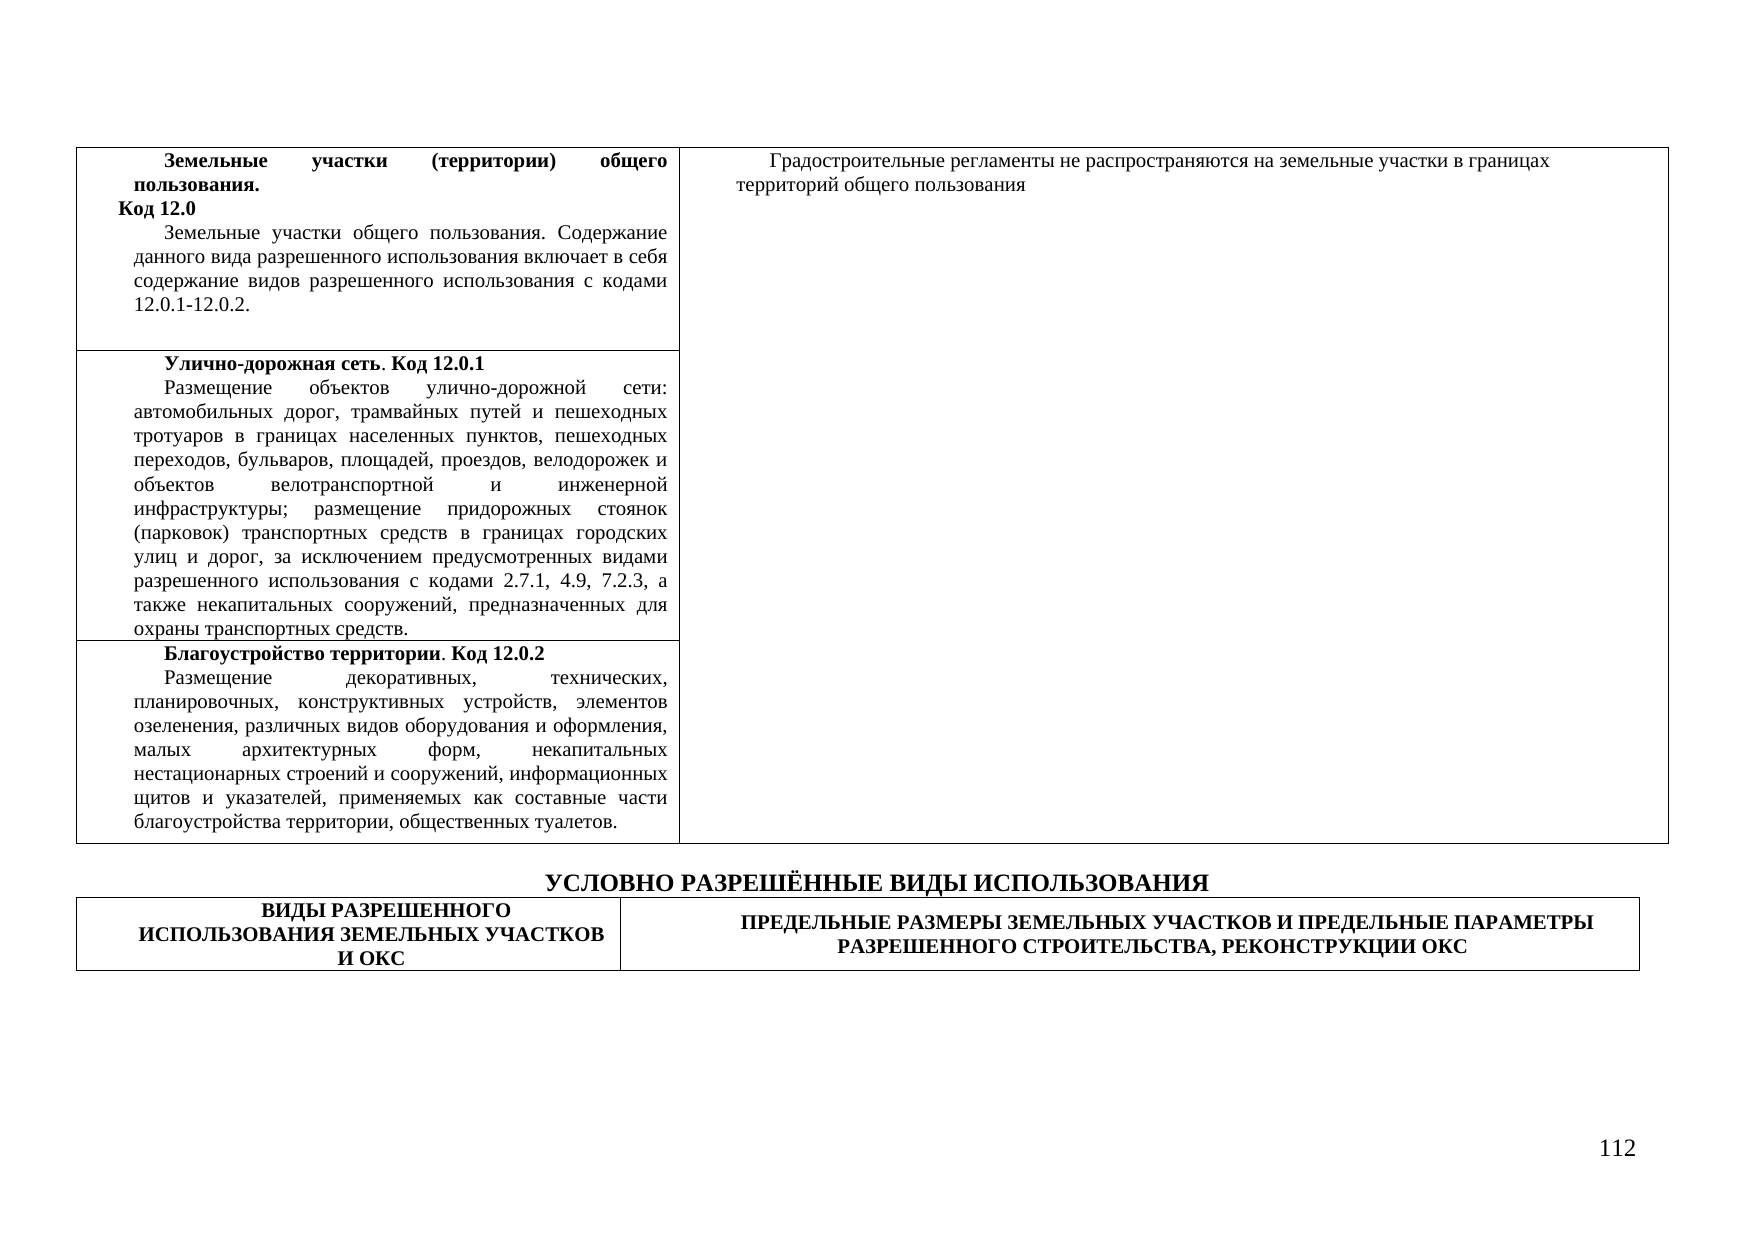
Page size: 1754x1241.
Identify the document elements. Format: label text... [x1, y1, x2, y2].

table_header ВИДЫ РАЗРЕШЕННОГО ИСПОЛЬЗОВАНИЯ ЗЕМЕЛЬНЫХ УЧАСТКОВ И ОКС [77, 898, 620, 970]
table_cell Земельные участки (территории) общего пользования. Код 12.0 Земельные участки общего пользования. Содержание данного вида разрешенного использования включает в себя содержание видов разрешенного использования с кодами 12.0.1-12.0.2. [77, 148, 679, 350]
text УСЛОВНО РАЗРЕШЁННЫЕ ВИДЫ ИСПОЛЬЗОВАНИЯ [118, 868, 1636, 897]
table_header ПРЕДЕЛЬНЫЕ РАЗМЕРЫ ЗЕМЕЛЬНЫХ УЧАСТКОВ И ПРЕДЕЛЬНЫЕ ПАРАМЕТРЫ РАЗРЕШЕННОГО СТРОИТЕЛЬСТВА, РЕКОНСТРУКЦИИ ОКС [621, 898, 1639, 970]
table_cell Благоустройство территории. Код 12.0.2 Размещение декоративных, технических, планировочных, конструктивных устройств, элементов озеленения, различных видов оборудования и оформления, малых архитектурных форм, некапитальных нестационарных строений и сооружений, информационных щитов и указателей, применяемых как составные части благоустройства территории, общественных туалетов. [77, 641, 679, 843]
table_cell Градостроительные регламенты не распространяются на земельные участки в границах территорий общего пользования [680, 148, 1668, 843]
table_cell Улично-дорожная сеть. Код 12.0.1 Размещение объектов улично-дорожной сети: автомобильных дорог, трамвайных путей и пешеходных тротуаров в границах населенных пунктов, пешеходных переходов, бульваров, площадей, проездов, велодорожек и объектов велотранспортной и инженерной инфраструктуры; размещение придорожных стоянок (парковок) транспортных средств в границах городских улиц и дорог, за исключением предусмотренных видами разрешенного использования с кодами 2.7.1, 4.9, 7.2.3, а также некапитальных сооружений, предназначенных для охраны транспортных средств. [77, 351, 679, 640]
